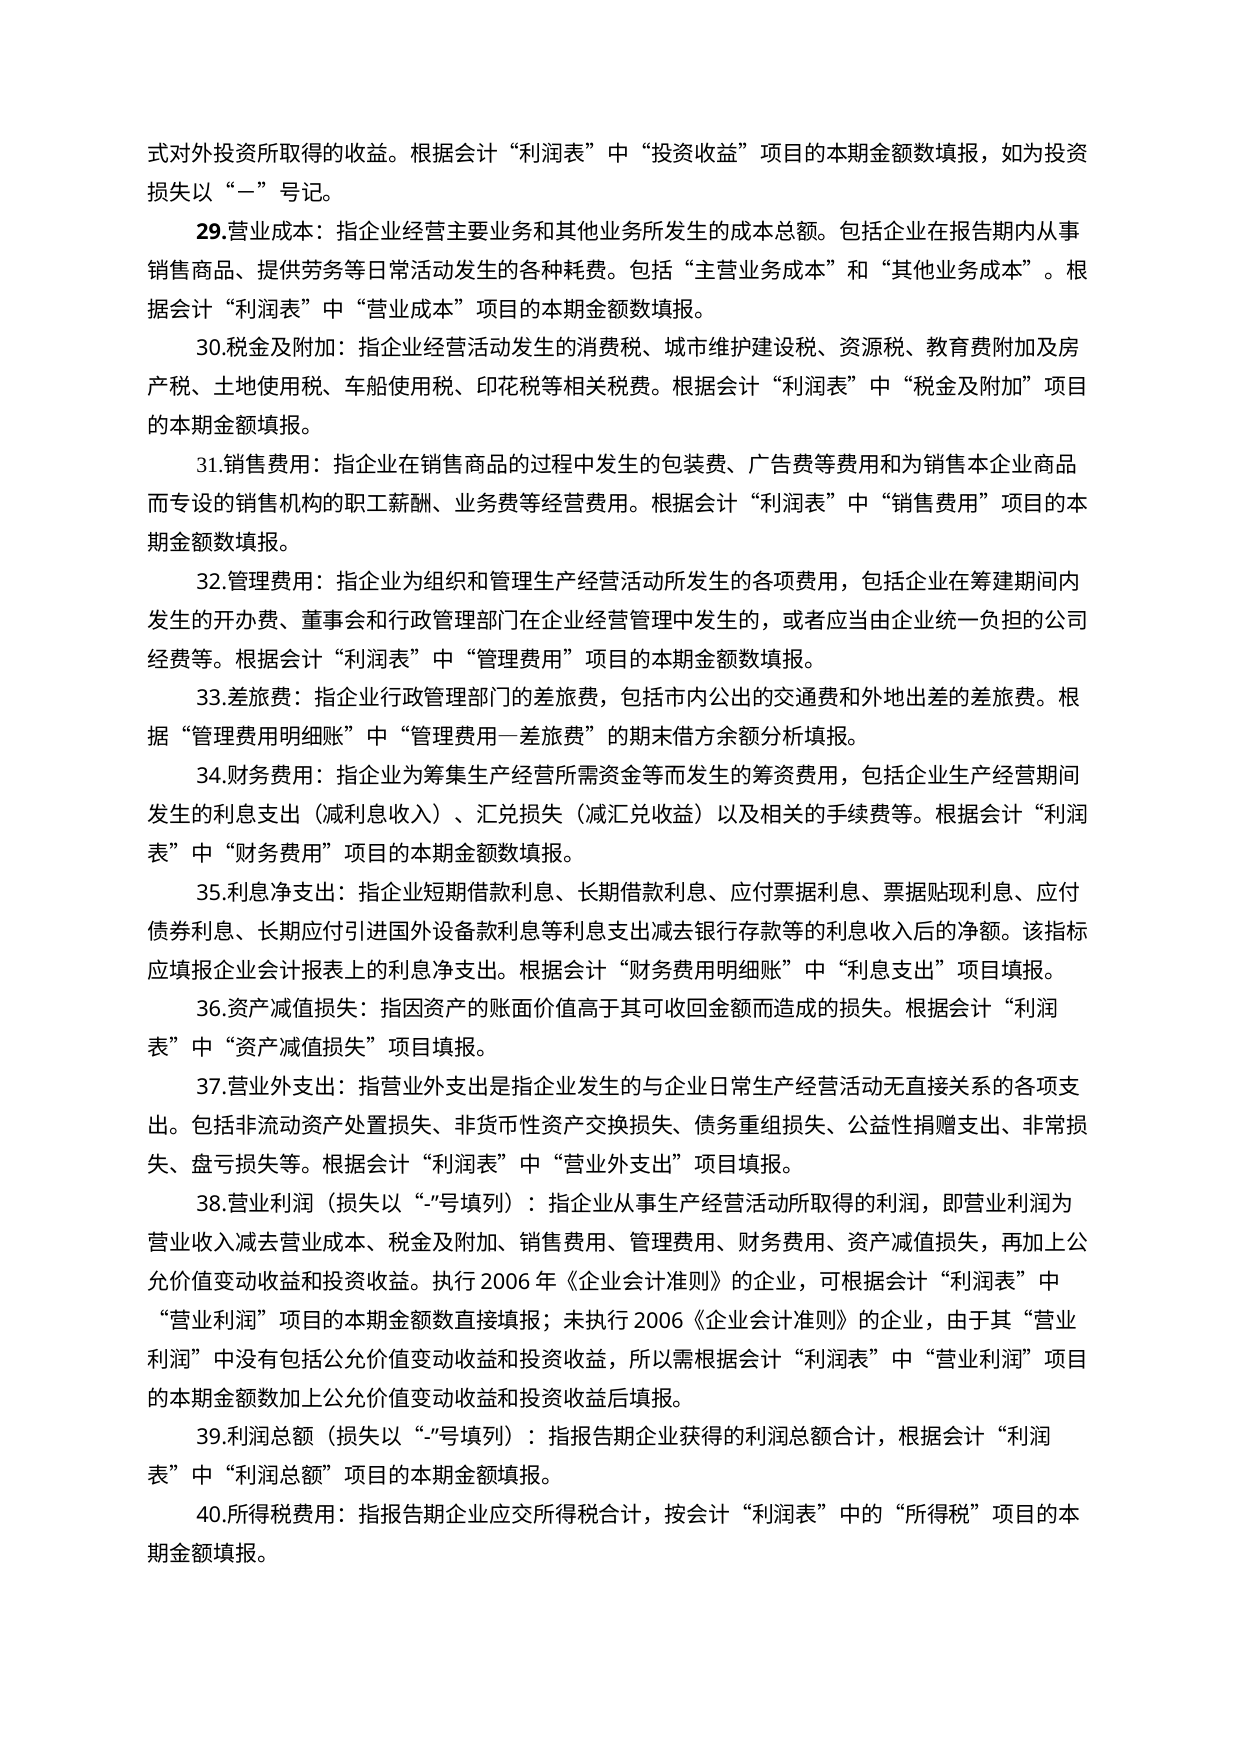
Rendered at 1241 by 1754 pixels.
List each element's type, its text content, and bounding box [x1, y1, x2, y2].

text 37.营业外支出：指营业外支出是指企业发生的与企业日常生产经营活动无直接关系的各项支出。包括非流动资产处置损失、非货币性资产交换损失、债务重组损失、公益性捐赠支出、非常损失、盘亏损失等。根据会计“利润表”中“营业外支出”项目填报。 [148, 1069, 1092, 1179]
text 29.营业成本：指企业经营主要业务和其他业务所发生的成本总额。包括企业在报告期内从事销售商品、提供劳务等日常活动发生的各种耗费。包括“主营业务成本”和“其他业务成本”。根据会计“利润表”中“营业成本”项目的本期金额数填报。 [148, 213, 1092, 324]
text 31.销售费用：指企业在销售商品的过程中发生的包装费、广告费等费用和为销售本企业商品而专设的销售机构的职工薪酬、业务费等经营费用。根据会计“利润表”中“销售费用”项目的本期金额数填报。 [148, 447, 1092, 557]
text 38.营业利润（损失以“-”号填列）：指企业从事生产经营活动所取得的利润，即营业利润为营业收入减去营业成本、税金及附加、销售费用、管理费用、财务费用、资产减值损失，再加上公允价值变动收益和投资收益。执行2006年《企业会计准则》的企业，可根据会计“利润表”中“营业利润”项目的本期金额数直接填报；未执行2006《企业会计准则》的企业，由于其“营业利润”中没有包括公允价值变动收益和投资收益，所以需根据会计“利润表”中“营业利润”项目的本期金额数加上公允价值变动收益和投资收益后填报。 [148, 1185, 1092, 1413]
text 36.资产减值损失：指因资产的账面价值高于其可收回金额而造成的损失。根据会计“利润表”中“资产减值损失”项目填报。 [148, 991, 1092, 1062]
text 39.利润总额（损失以“-”号填列）：指报告期企业获得的利润总额合计，根据会计“利润表”中“利润总额”项目的本期金额填报。 [148, 1419, 1092, 1490]
text 32.管理费用：指企业为组织和管理生产经营活动所发生的各项费用，包括企业在筹建期间内发生的开办费、董事会和行政管理部门在企业经营管理中发生的，或者应当由企业统一负担的公司经费等。根据会计“利润表”中“管理费用”项目的本期金额数填报。 [148, 563, 1092, 674]
text 33.差旅费：指企业行政管理部门的差旅费，包括市内公出的交通费和外地出差的差旅费。根据“管理费用明细账”中“管理费用—差旅费”的期末借方余额分析填报。 [148, 680, 1092, 751]
text 35.利息净支出：指企业短期借款利息、长期借款利息、应付票据利息、票据贴现利息、应付债券利息、长期应付引进国外设备款利息等利息支出减去银行存款等的利息收入后的净额。该指标应填报企业会计报表上的利息净支出。根据会计“财务费用明细账”中“利息支出”项目填报。 [148, 874, 1092, 985]
text 30.税金及附加：指企业经营活动发生的消费税、城市维护建设税、资源税、教育费附加及房产税、土地使用税、车船使用税、印花税等相关税费。根据会计“利润表”中“税金及附加”项目的本期金额填报。 [148, 330, 1092, 440]
text 40.所得税费用：指报告期企业应交所得税合计，按会计“利润表”中的“所得税”项目的本期金额填报。 [148, 1497, 1092, 1568]
text 34.财务费用：指企业为筹集生产经营所需资金等而发生的筹资费用，包括企业生产经营期间发生的利息支出（减利息收入）、汇兑损失（减汇兑收益）以及相关的手续费等。根据会计“利润表”中“财务费用”项目的本期金额数填报。 [148, 758, 1092, 868]
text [148, 136, 1092, 207]
